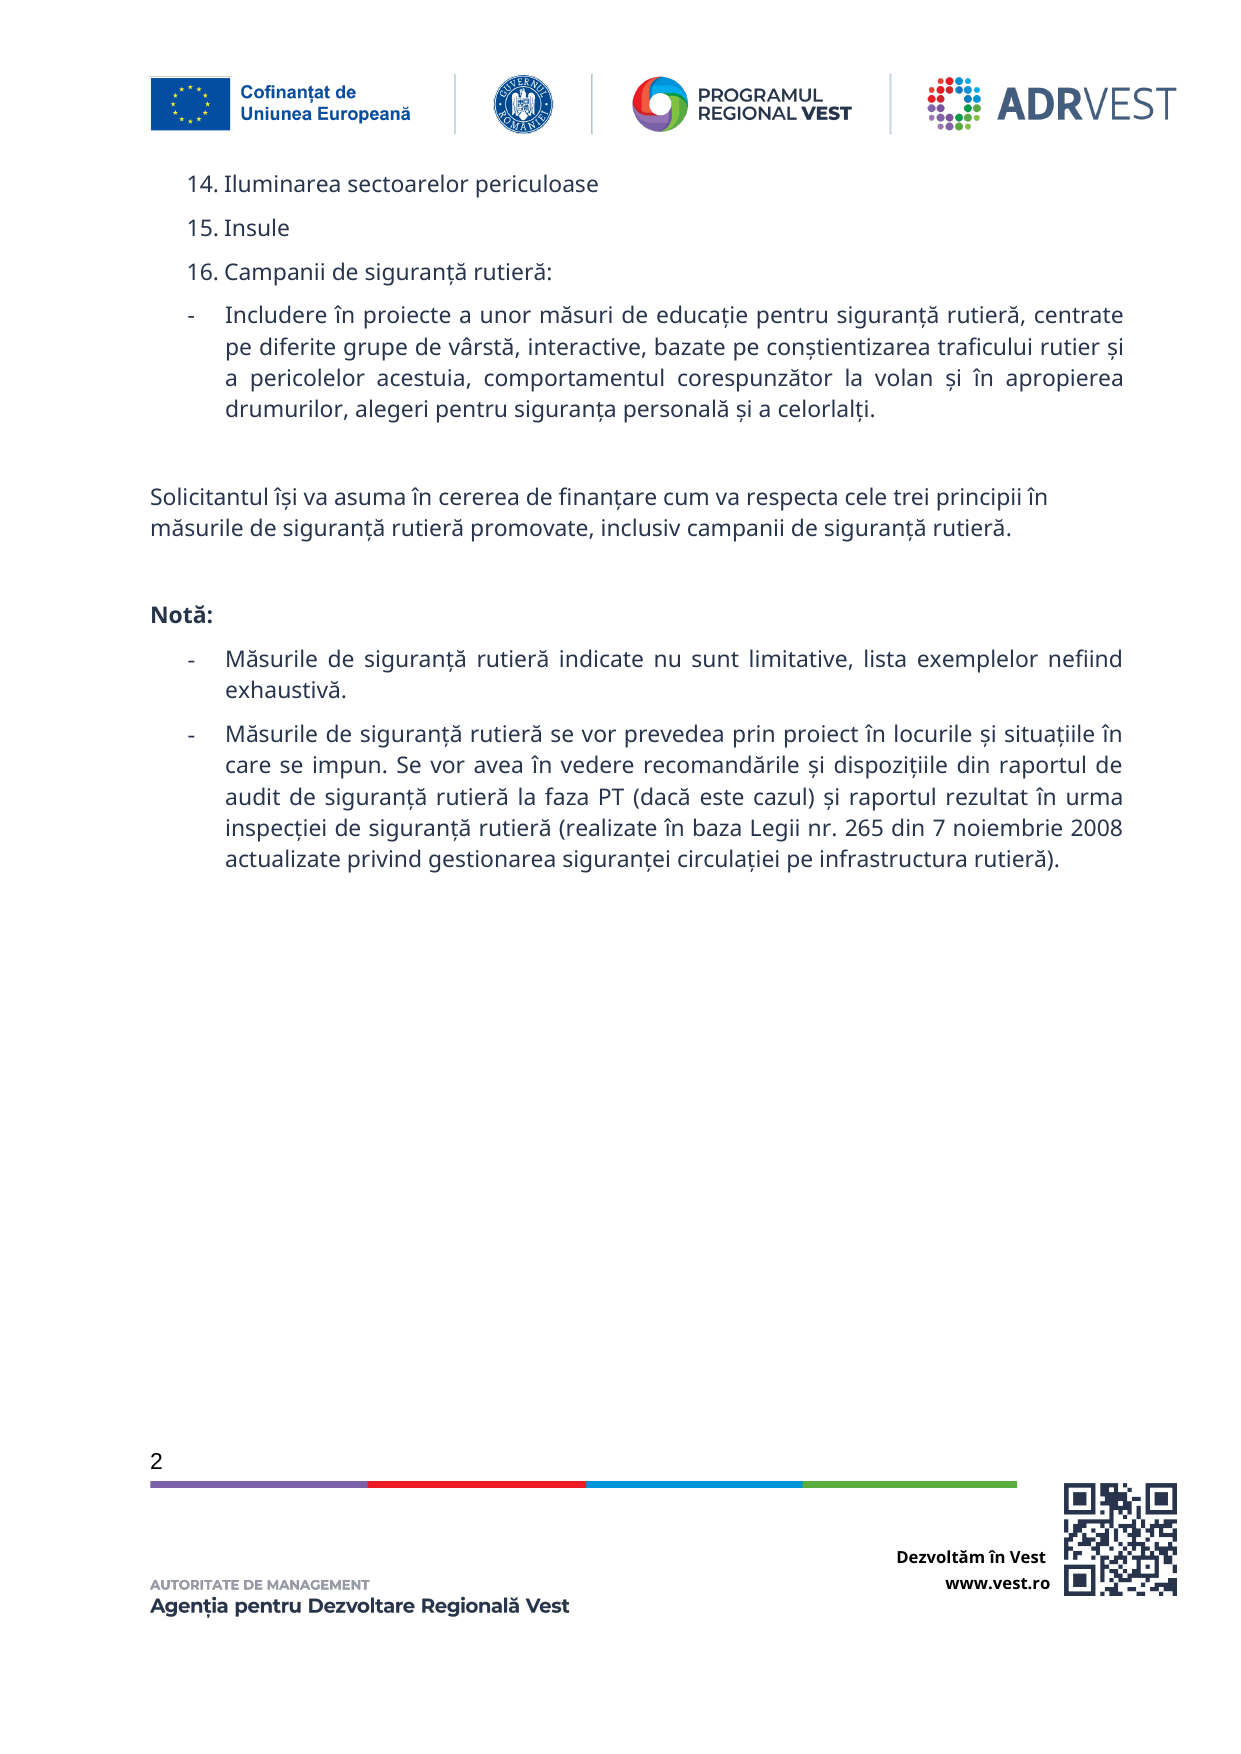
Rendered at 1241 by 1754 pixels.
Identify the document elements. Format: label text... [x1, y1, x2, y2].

text Notă: [150, 599, 1124, 631]
text Solicitantul își va asuma în cererea de finanțare cum va respecta cele trei principii în măsurile de siguranță rutieră promovate, inclusiv campanii de siguranță rutieră. [150, 481, 1125, 543]
picture [149, 74, 1177, 134]
list Insule [186, 212, 1124, 243]
list Măsurile de siguranță rutieră indicate nu sunt limitative, lista exemplelor nefiind exhaustivă. [187, 643, 1124, 706]
picture [1055, 1474, 1186, 1605]
list Iluminarea sectoarelor periculoase [186, 168, 1124, 199]
list Măsurile de siguranță rutieră se vor prevedea prin proiect în locurile și situațiile în care se impun. Se vor avea în vedere recomandările și dispozițiile din raportul de audit de siguranță rutieră la faza PT (dacă este cazul) și raportul rezultat în urma inspecţiei de siguranţă rutieră (realizate în baza Legii nr. 265 din 7 noiembrie 2008 actualizate privind gestionarea siguranței circulației pe infrastructura rutieră). [187, 718, 1124, 874]
list Campanii de siguranță rutieră: [186, 256, 1124, 287]
list Includere în proiecte a unor măsuri de educație pentru siguranță rutieră, centrate pe diferite grupe de vârstă, interactive, bazate pe conștientizarea traficului rutier și a pericolelor acestuia, comportamentul corespunzător la volan și în apropierea drumurilor, alegeri pentru siguranța personală și a celorlalți. [187, 299, 1125, 424]
